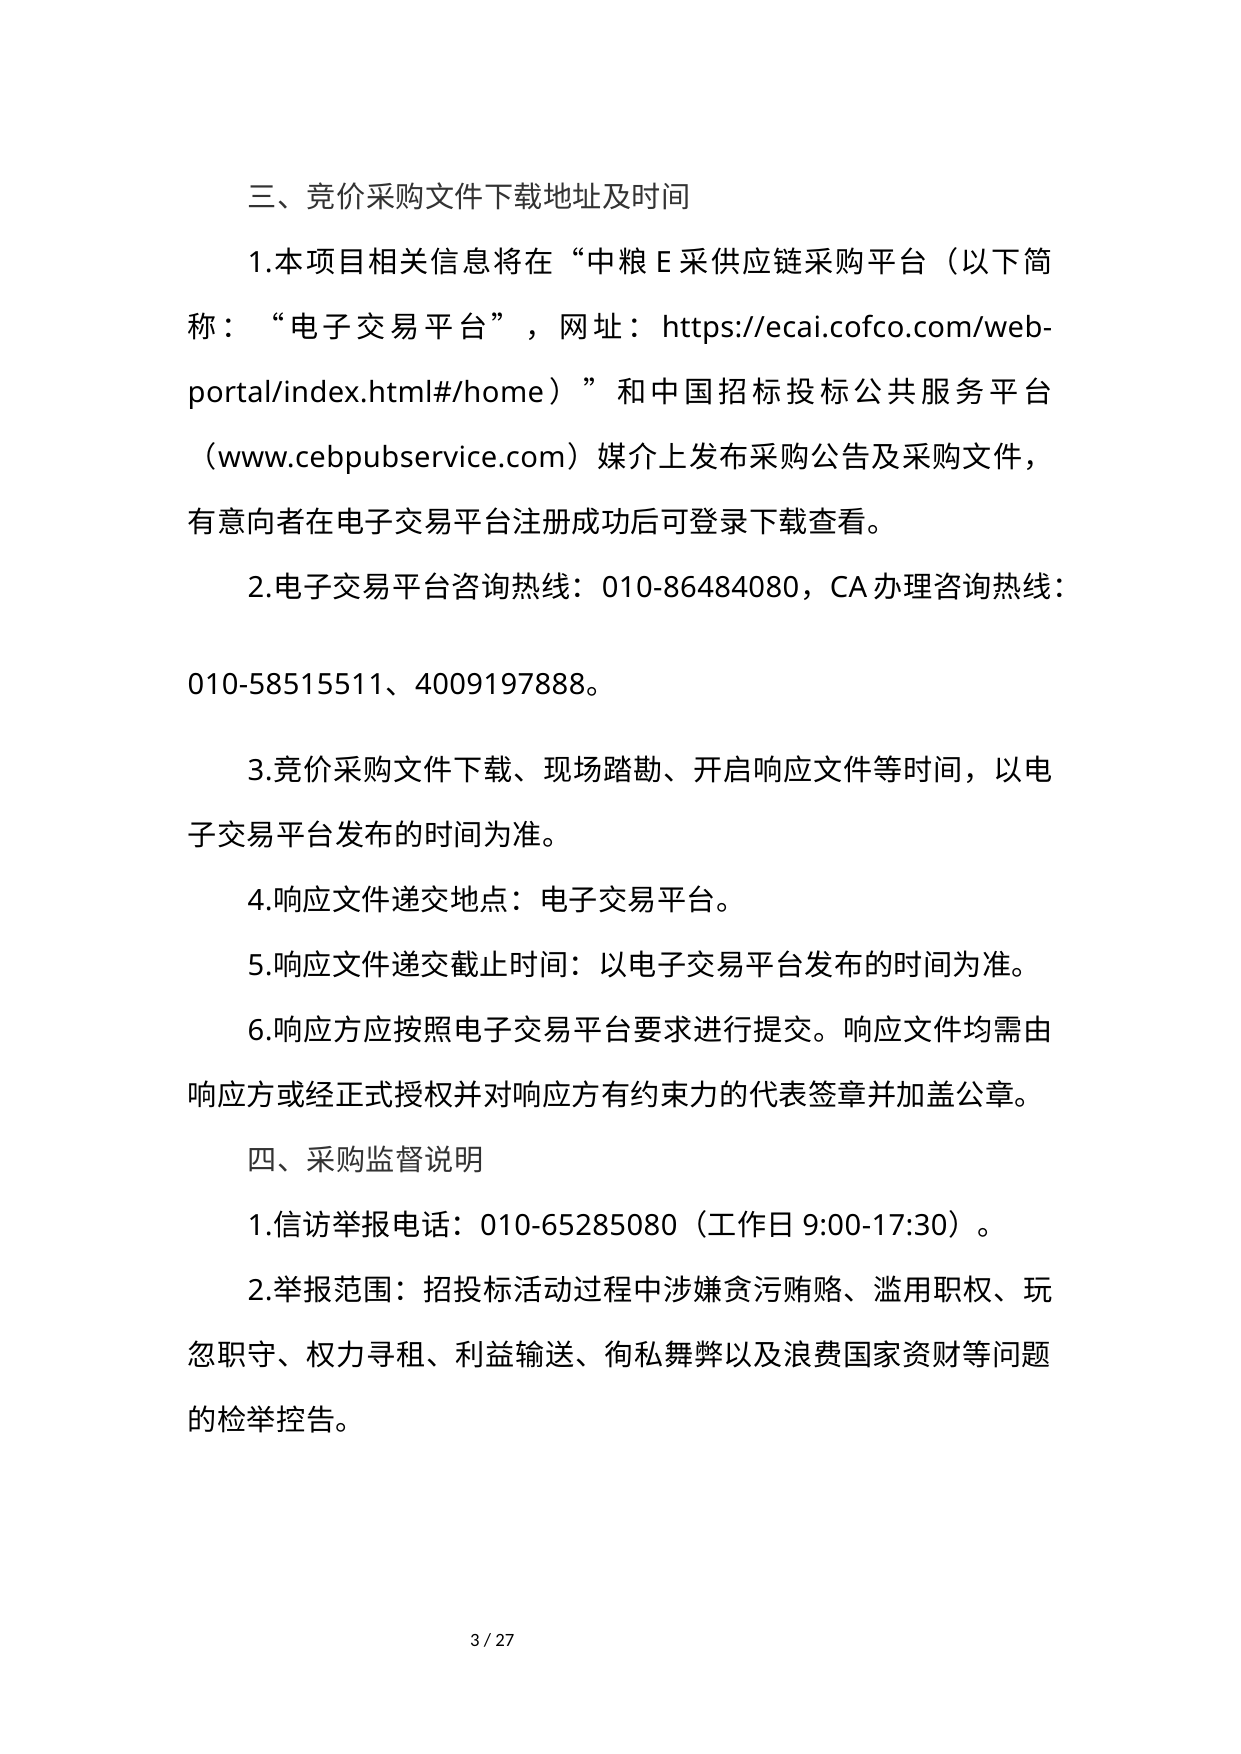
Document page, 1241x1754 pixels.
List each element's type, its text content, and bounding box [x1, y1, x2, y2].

text 四、采购监督说明 [187, 1126, 1053, 1191]
text 4.响应文件递交地点：电子交易平台。 [187, 866, 1053, 931]
text 2.举报范围：招投标活动过程中涉嫌贪污贿赂、滥用职权、玩忽职守、权力寻租、利益输送、徇私舞弊以及浪费国家资财等问题的检举控告。 [187, 1256, 1053, 1451]
text 1.本项目相关信息将在“中粮E采供应链采购平台（以下简称：“电子交易平台”，网址：https://ecai.cofco.com/web-portal/index.html#/home）”和中国招标投标公共服务平台（www.cebpubservice.com）媒介上发布采购公告及采购文件，有意向者在电子交易平台注册成功后可登录下载查看。 [187, 227, 1053, 552]
text 1.信访举报电话：010-65285080（工作日9:00-17:30）。 [187, 1191, 1053, 1256]
text 5.响应文件递交截止时间：以电子交易平台发布的时间为准。 [187, 931, 1053, 996]
text 3.竞价采购文件下载、现场踏勘、开启响应文件等时间，以电子交易平台发布的时间为准。 [187, 736, 1053, 866]
text 2.电子交易平台咨询热线：010-86484080，CA办理咨询热线：010-58515511、4009197888。 [187, 552, 1053, 714]
text 三、竞价采购文件下载地址及时间 [187, 162, 1053, 227]
text 6.响应方应按照电子交易平台要求进行提交。响应文件均需由响应方或经正式授权并对响应方有约束力的代表签章并加盖公章。 [187, 996, 1053, 1126]
